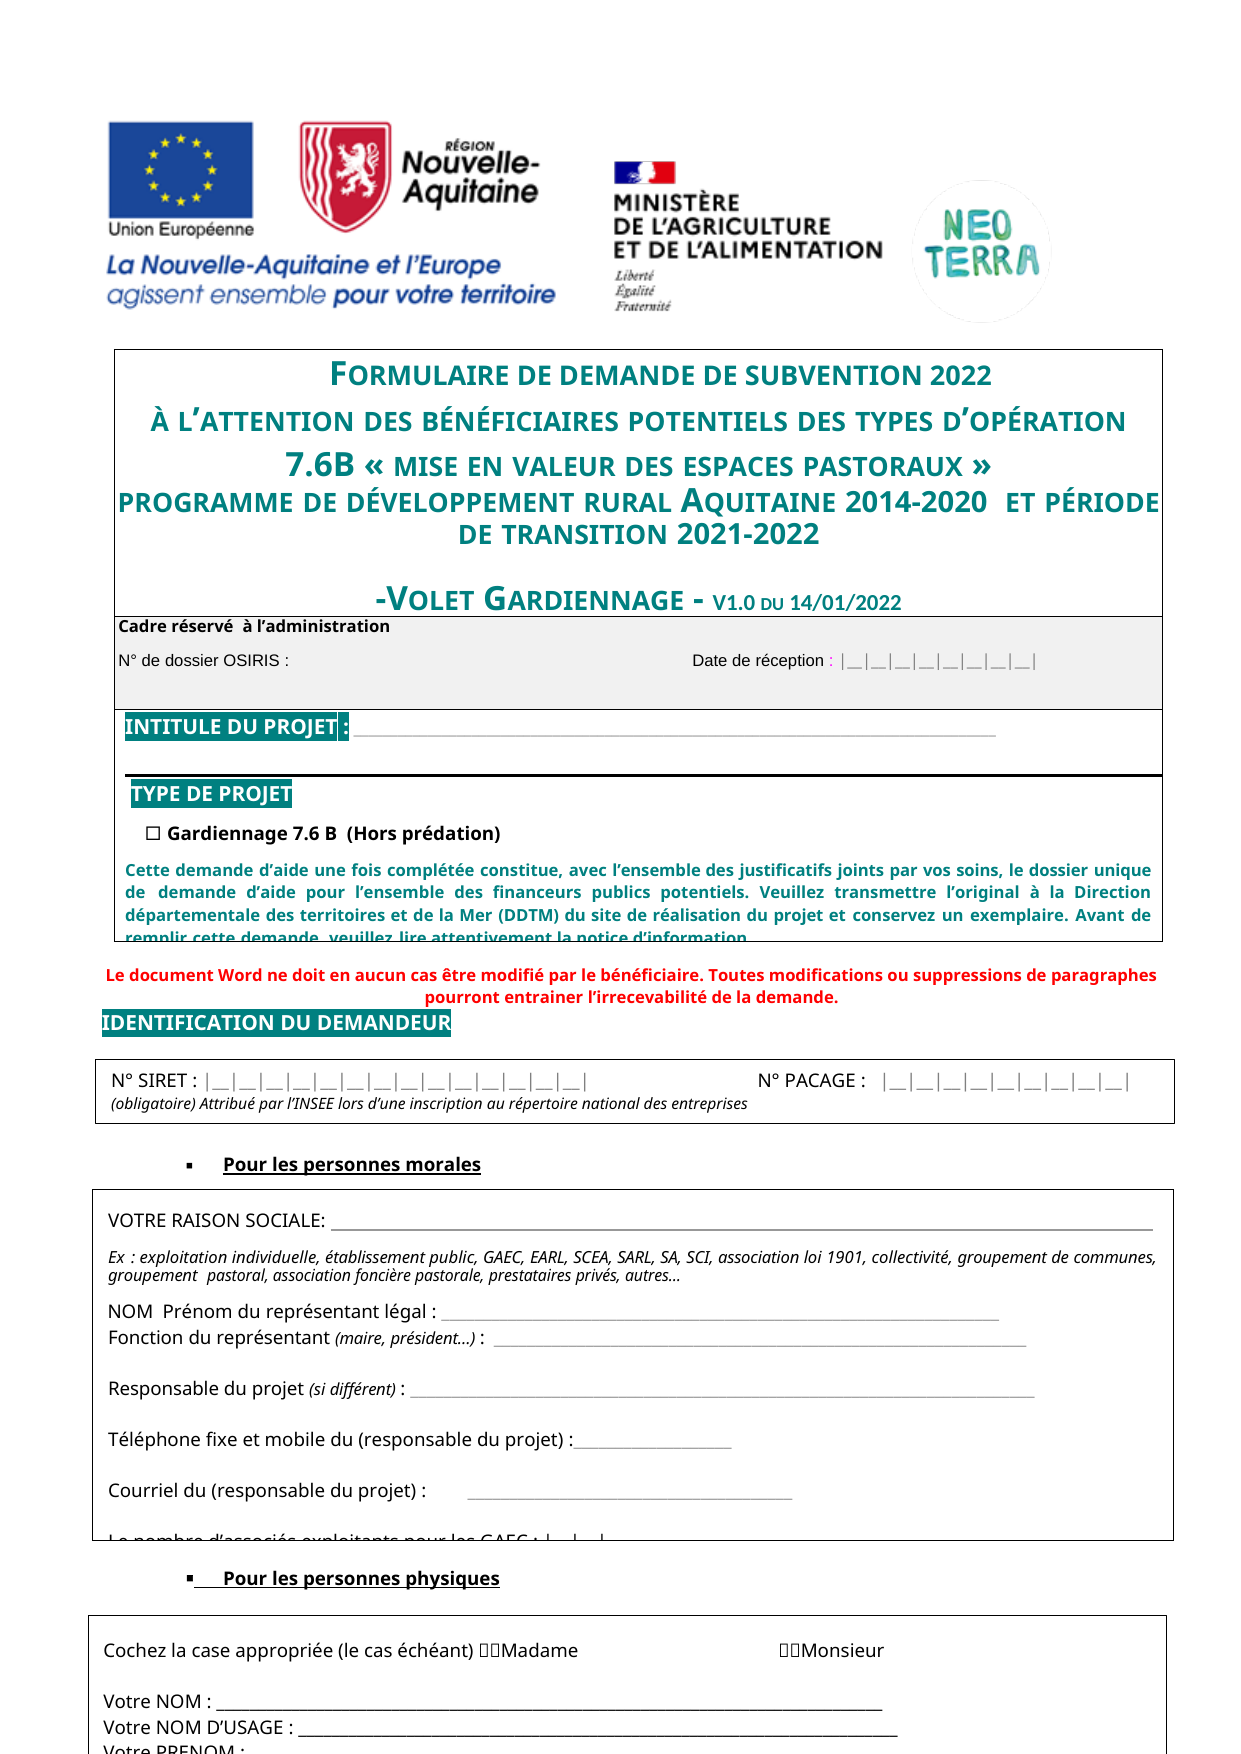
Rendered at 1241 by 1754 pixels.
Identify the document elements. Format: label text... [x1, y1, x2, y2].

text IDENTIFICATION DU DEMANDEUR V [73, 1008, 1190, 1037]
text Le document Word ne doit en aucun cas être modifié par le bénéficiaire. Toutes modifications ou suppressions de paragraphes pourront entrainer l’irrecevabilité de la demande. [73, 963, 1190, 1008]
list Pour les personnes physiques [185, 1177, 1190, 1590]
picture [77, 104, 584, 327]
text VV [73, 1037, 1190, 1066]
picture [591, 146, 1058, 327]
list Pour les personnes morales [185, 1152, 1190, 1177]
